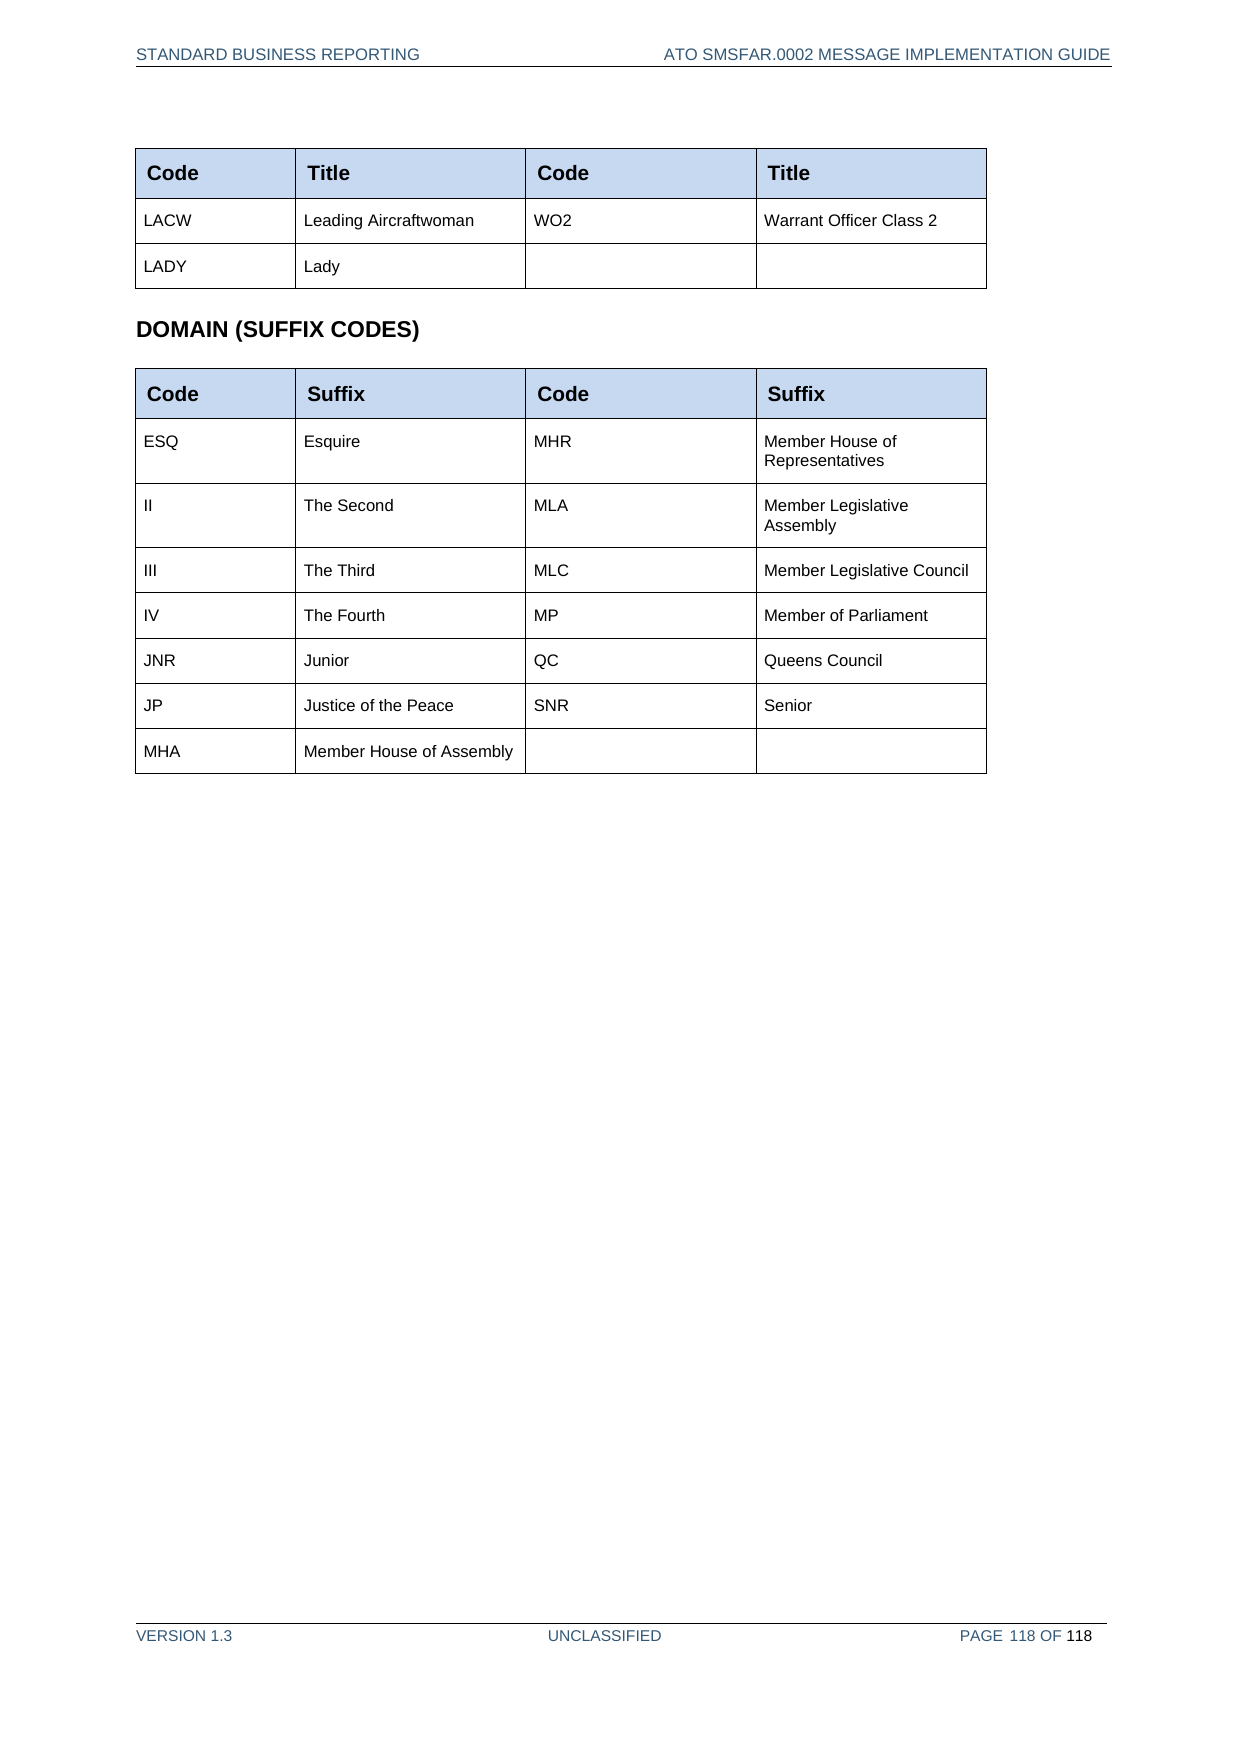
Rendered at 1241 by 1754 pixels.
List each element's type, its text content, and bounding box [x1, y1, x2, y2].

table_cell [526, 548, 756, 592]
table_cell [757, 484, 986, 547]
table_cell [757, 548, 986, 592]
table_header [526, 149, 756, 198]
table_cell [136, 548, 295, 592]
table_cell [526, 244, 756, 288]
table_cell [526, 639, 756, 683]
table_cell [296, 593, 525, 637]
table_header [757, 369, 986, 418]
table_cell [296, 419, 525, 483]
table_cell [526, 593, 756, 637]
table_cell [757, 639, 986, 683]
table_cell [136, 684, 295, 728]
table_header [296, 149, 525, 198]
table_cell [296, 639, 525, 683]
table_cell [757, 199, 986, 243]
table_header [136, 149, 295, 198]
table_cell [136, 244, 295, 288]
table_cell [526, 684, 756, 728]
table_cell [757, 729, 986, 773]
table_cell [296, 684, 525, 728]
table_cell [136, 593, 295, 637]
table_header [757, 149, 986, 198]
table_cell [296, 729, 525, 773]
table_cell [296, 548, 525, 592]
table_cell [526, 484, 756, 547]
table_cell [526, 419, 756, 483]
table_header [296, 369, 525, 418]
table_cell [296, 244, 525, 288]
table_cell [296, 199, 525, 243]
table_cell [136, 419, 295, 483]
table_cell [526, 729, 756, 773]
text DOMAIN (SUFFIX CODES) [136, 316, 1107, 342]
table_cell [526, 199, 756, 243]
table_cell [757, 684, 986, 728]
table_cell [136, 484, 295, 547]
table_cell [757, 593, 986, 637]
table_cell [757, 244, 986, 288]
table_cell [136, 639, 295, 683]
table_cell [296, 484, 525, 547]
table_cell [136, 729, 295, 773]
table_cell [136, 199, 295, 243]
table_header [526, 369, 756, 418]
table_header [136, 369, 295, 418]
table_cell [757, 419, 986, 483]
